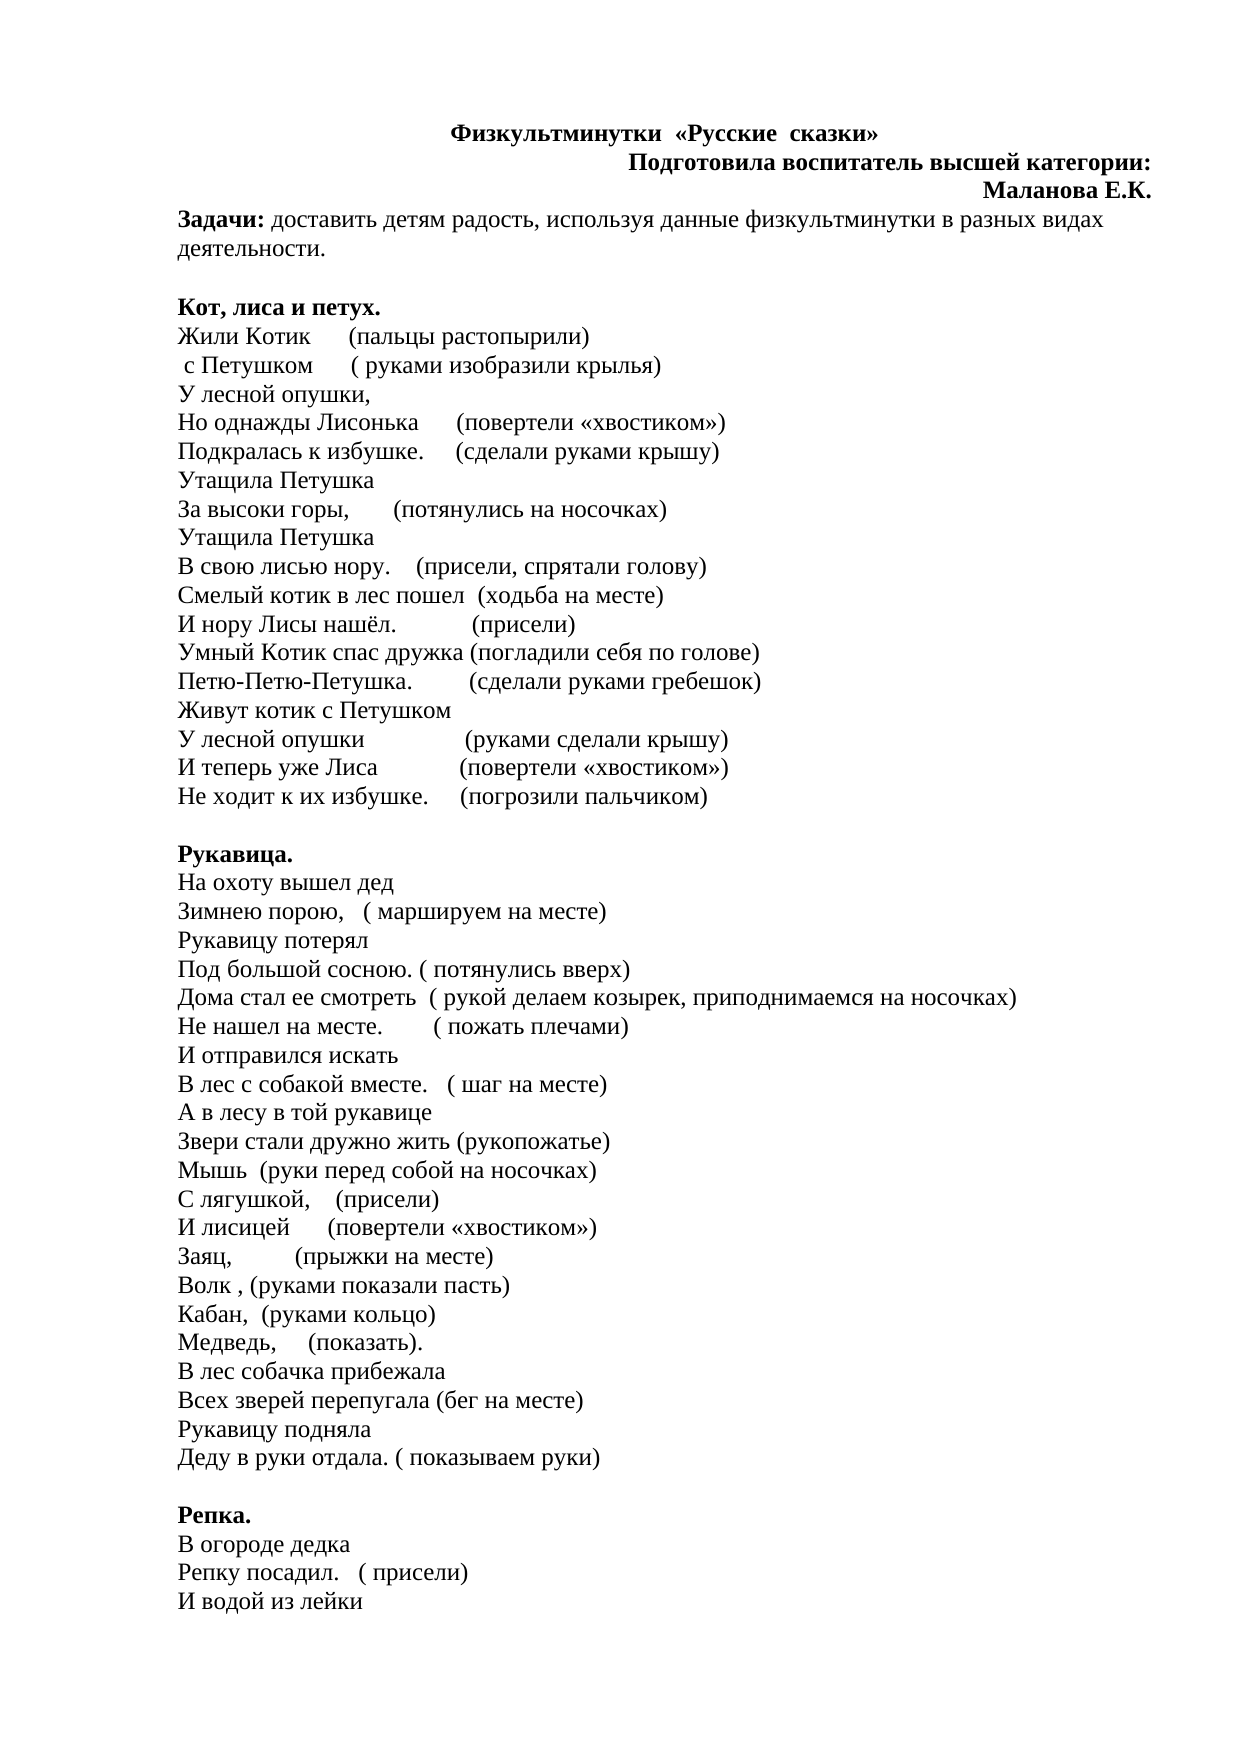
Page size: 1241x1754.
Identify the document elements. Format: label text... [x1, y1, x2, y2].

text И водой из лейки [177, 1586, 1152, 1615]
text Задачи: доставить детям радость, используя данные физкультминутки в разных видах деятельности. [177, 204, 1152, 262]
text Рукавицу подняла [177, 1414, 1152, 1442]
text Заяц, (прыжки на месте) [177, 1241, 1152, 1270]
text Утащила Петушка [177, 522, 1152, 551]
text Физкультминутки «Русские сказки» [177, 118, 1152, 147]
text В лес собачка прибежала [177, 1356, 1152, 1385]
text Кабан, (руками кольцо) [177, 1299, 1152, 1327]
text И нору Лисы нашёл. (присели) [177, 609, 1152, 637]
text И лисицей (повертели «хвостиком») [177, 1212, 1152, 1241]
text Кот, лиса и петух. [177, 292, 1152, 321]
text Всех зверей перепугала (бег на месте) [177, 1385, 1152, 1414]
text В огороде дедка [177, 1529, 1152, 1557]
text Рукавица. [177, 839, 1152, 867]
text Подготовила воспитатель высшей категории: [177, 147, 1152, 176]
text Не нашел на месте. ( пожать плечами) [177, 1011, 1152, 1040]
text Живут котик с Петушком [177, 695, 1152, 724]
text Смелый котик в лес пошел (ходьба на месте) [177, 580, 1152, 609]
text И теперь уже Лиса (повертели «хвостиком») [177, 752, 1152, 781]
text Звери стали дружно жить (рукопожатье) [177, 1126, 1152, 1155]
text Репка. [177, 1500, 1152, 1529]
text Умный Котик спас дружка (погладили себя по голове) [177, 637, 1152, 666]
text Жили Котик (пальцы растопырили) [177, 321, 1152, 350]
text Репку посадил. ( присели) [177, 1557, 1152, 1586]
text Утащила Петушка [177, 465, 1152, 494]
text С лягушкой, (присели) [177, 1184, 1152, 1212]
text Не ходит к их избушке. (погрозили пальчиком) [177, 781, 1152, 810]
text У лесной опушки (руками сделали крышу) [177, 724, 1152, 752]
text В свою лисью нору. (присели, спрятали голову) [177, 551, 1152, 580]
text Деду в руки отдала. ( показываем руки) [177, 1442, 1152, 1471]
text А в лесу в той рукавице [177, 1097, 1152, 1126]
text с Петушком ( руками изобразили крылья) [177, 350, 1152, 379]
text На охоту вышел дед [177, 867, 1152, 896]
text Петю-Петю-Петушка. (сделали руками гребешок) [177, 666, 1152, 695]
text И отправился искать [177, 1040, 1152, 1069]
text Рукавицу потерял [177, 925, 1152, 954]
text У лесной опушки, [177, 379, 1152, 407]
text Медведь, (показать). [177, 1327, 1152, 1356]
text В лес с собакой вместе. ( шаг на месте) [177, 1069, 1152, 1097]
text Зимнею порою, ( маршируем на месте) [177, 896, 1152, 925]
text Подкралась к избушке. (сделали руками крышу) [177, 436, 1152, 465]
text Волк , (руками показали пасть) [177, 1270, 1152, 1299]
text Но однажды Лисонька (повертели «хвостиком») [177, 407, 1152, 436]
text Под большой сосною. ( потянулись вверх) [177, 954, 1152, 982]
text За высоки горы, (потянулись на носочках) [177, 494, 1152, 522]
text Дома стал ее смотреть ( рукой делаем козырек, приподнимаемся на носочках) [177, 982, 1152, 1011]
text Мышь (руки перед собой на носочках) [177, 1155, 1152, 1184]
text Маланова Е.К. [177, 176, 1152, 204]
